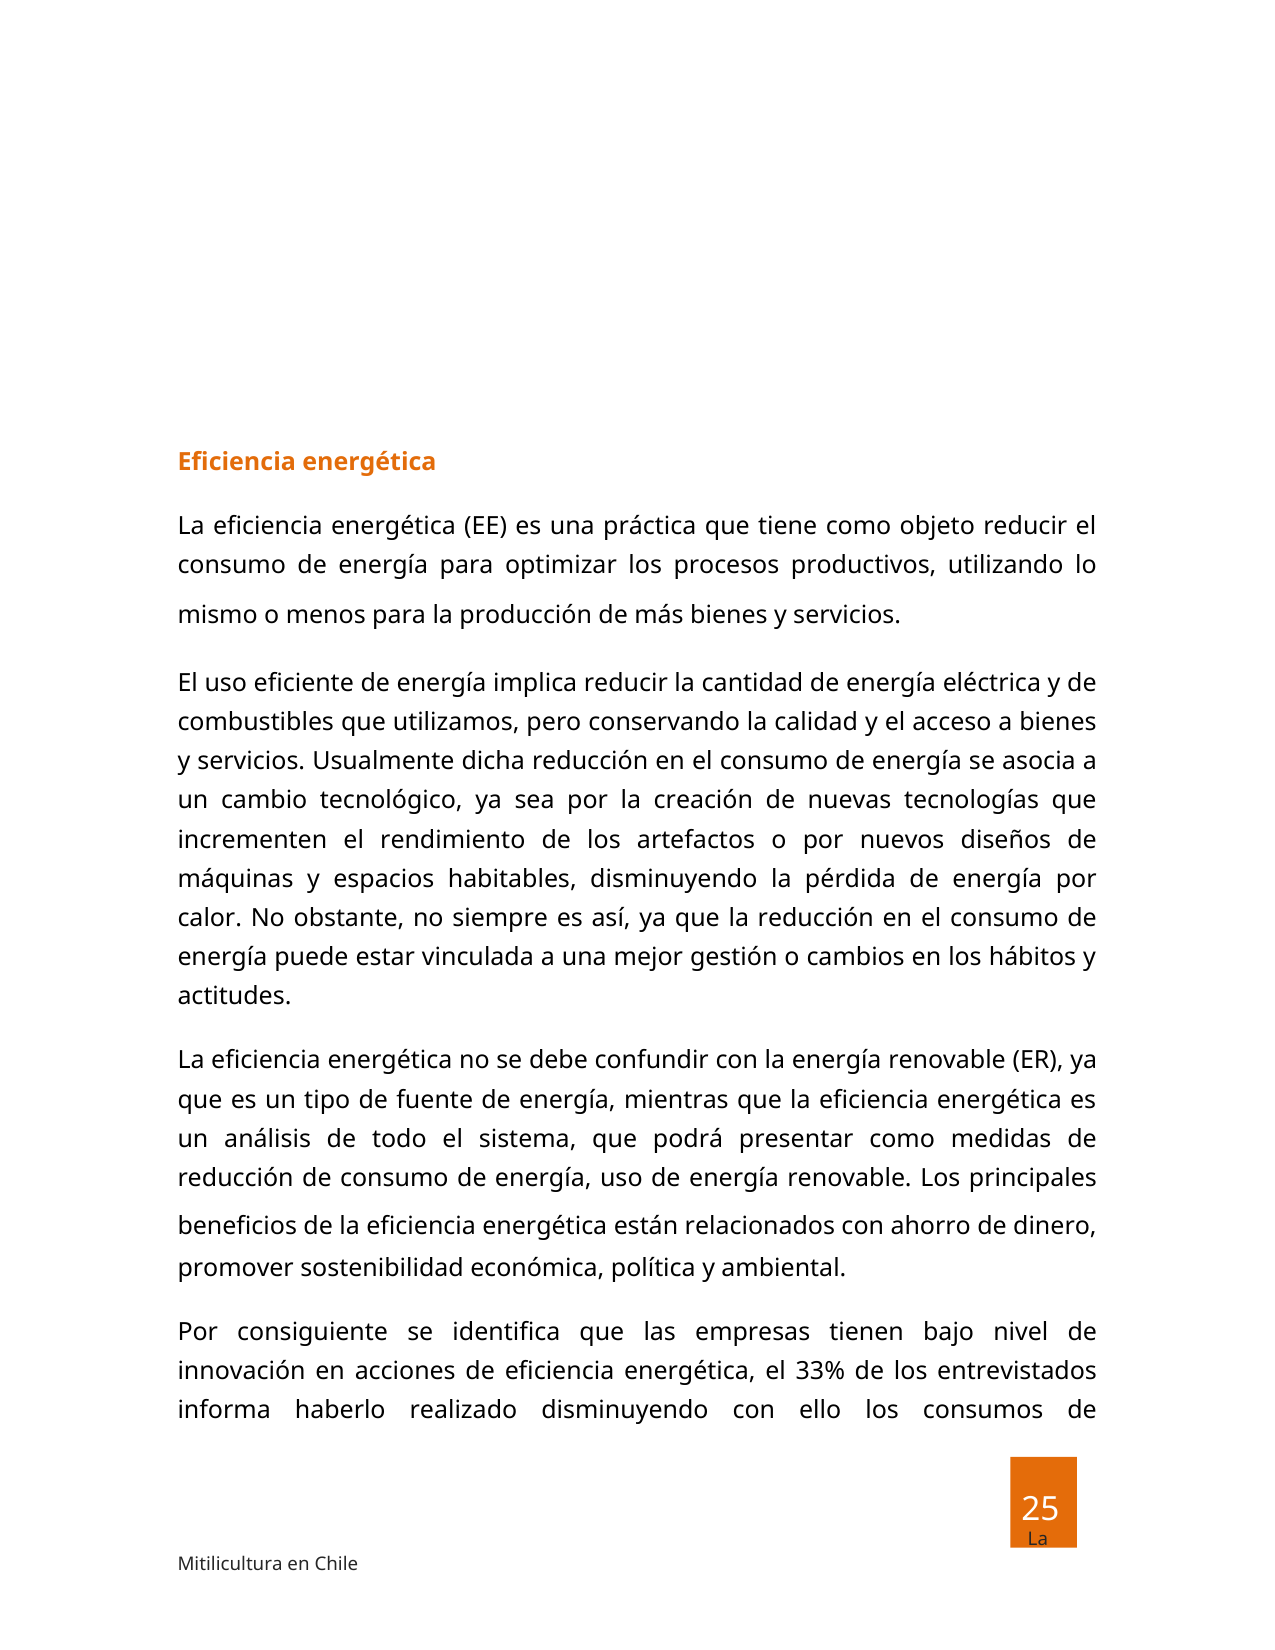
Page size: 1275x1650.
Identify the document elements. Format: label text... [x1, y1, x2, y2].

text La eficiencia energética no se debe confundir con la energía renovable (ER), ya que es un tipo de fuente de energía, mientras que la eficiencia energética es un análisis de todo el sistema, que podrá presentar como medidas de reducción de consumo de energía, uso de energía renovable. Los principales beneficios de la eficiencia energética están relacionados con ahorro de dinero, promover sostenibilidad económica, política y ambiental. [177, 1042, 1098, 1283]
text La eficiencia energética (EE) es una práctica que tiene como objeto reducir el consumo de energía para optimizar los procesos productivos, utilizando lo mismo o menos para la producción de más bienes y servicios. [177, 507, 1098, 633]
text Eficiencia energética [177, 443, 1098, 477]
text El uso eficiente de energía implica reducir la cantidad de energía eléctrica y de combustibles que utilizamos, pero conservando la calidad y el acceso a bienes y servicios. Usualmente dicha reducción en el consumo de energía se asocia a un cambio tecnológico, ya sea por la creación de nuevas tecnologías que incrementen el rendimiento de los artefactos o por nuevos diseños de máquinas y espacios habitables, disminuyendo la pérdida de energía por calor. No obstante, no siempre es así, ya que la reducción en el consumo de energía puede estar vinculada a una mejor gestión o cambios en los hábitos y actitudes. [177, 665, 1098, 1012]
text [177, 1313, 1098, 1426]
